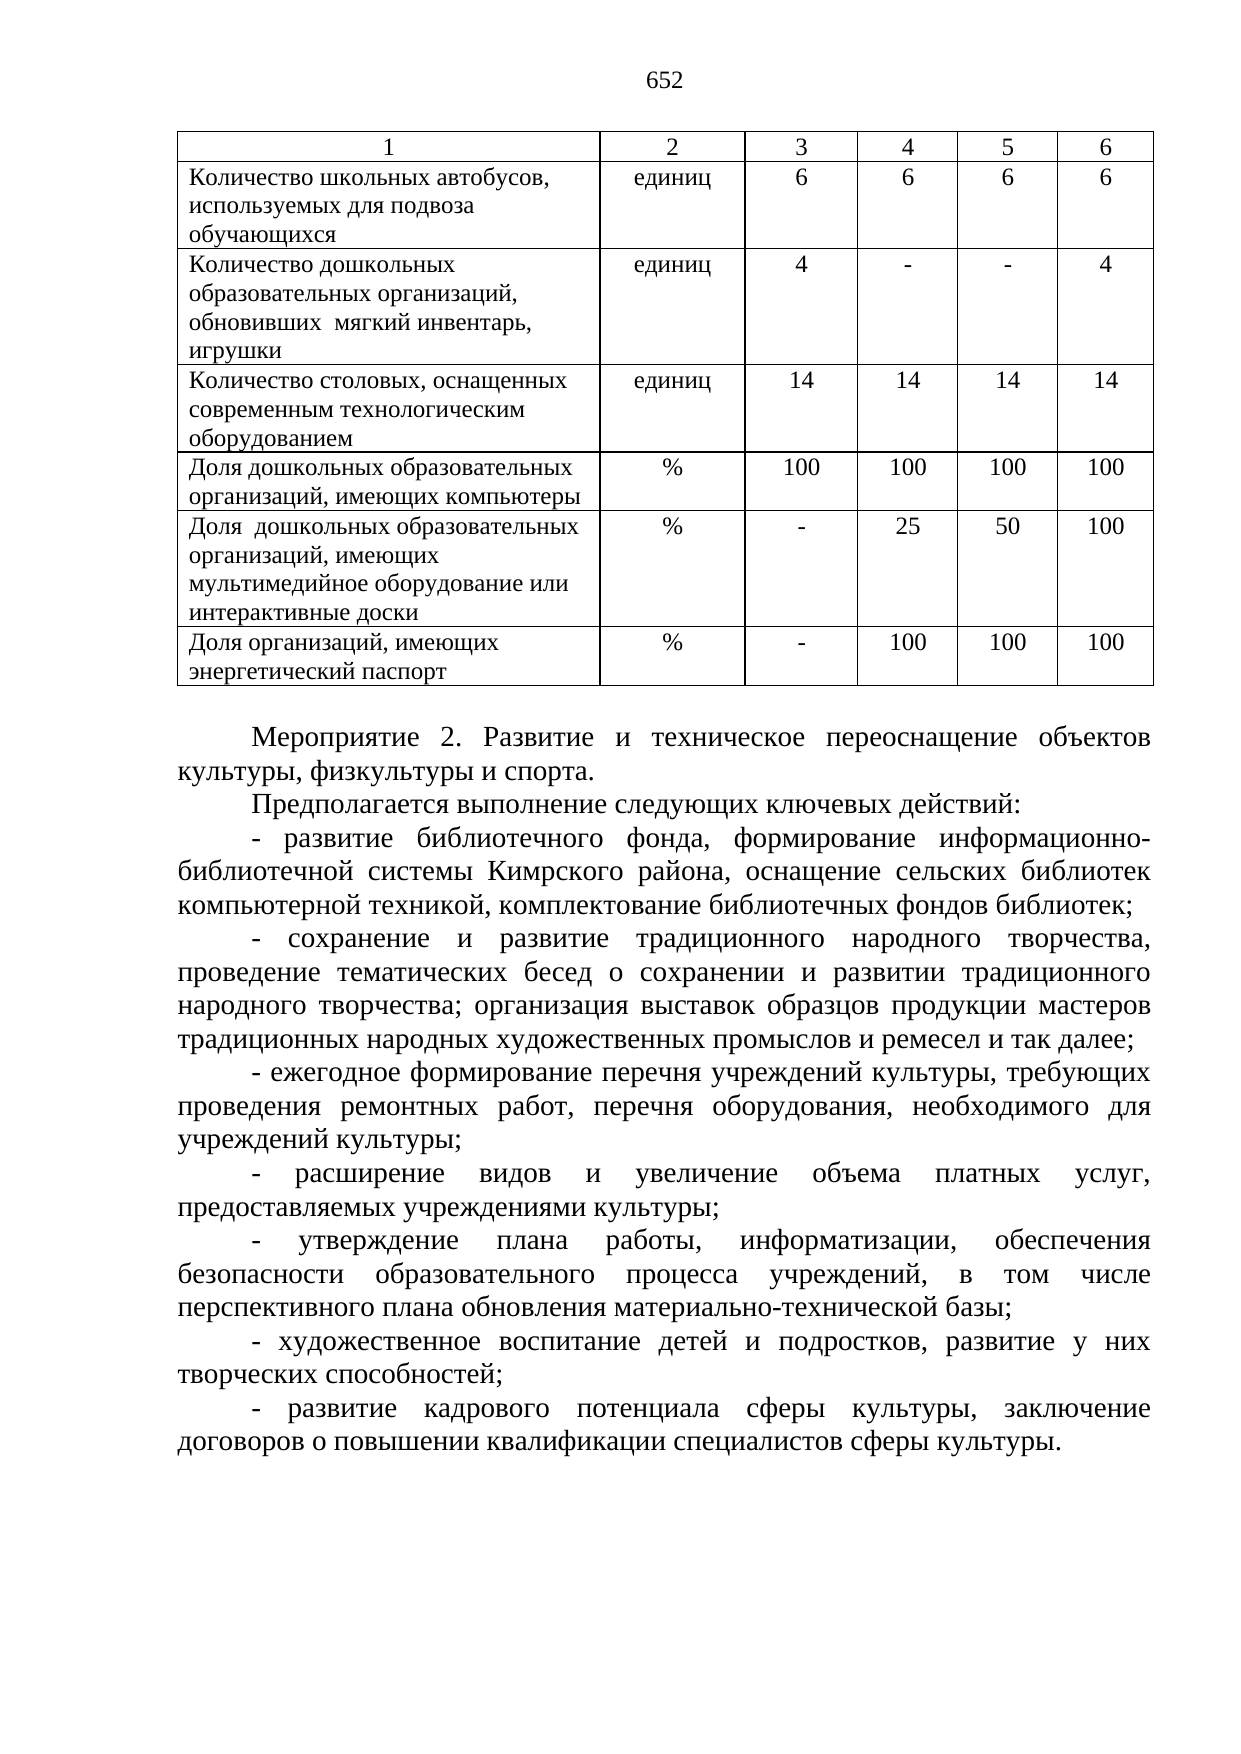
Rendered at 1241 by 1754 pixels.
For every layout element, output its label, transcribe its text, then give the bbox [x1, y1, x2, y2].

table_cell Доля организаций, имеющих энергетический паспорт [178, 627, 599, 684]
text Мероприятие 2. Развитие и техническое переоснащение объектов культуры, физкультуры и спорта. [177, 719, 1152, 786]
table_cell 100 [1058, 453, 1153, 510]
table_cell 25 [858, 511, 957, 626]
table_header 6 [1058, 132, 1153, 161]
table_cell 14 [858, 365, 957, 451]
table_cell 100 [1058, 511, 1153, 626]
table_cell 100 [858, 627, 957, 684]
table_cell 6 [958, 162, 1057, 248]
table_cell Количество столовых, оснащенных современным технологическим оборудованием [178, 365, 599, 451]
table_cell 100 [858, 453, 957, 510]
table_cell 100 [958, 627, 1057, 684]
table_cell % [601, 511, 744, 626]
text Предполагается выполнение следующих ключевых действий: [177, 786, 1152, 820]
table_cell 4 [746, 249, 857, 364]
table_header 5 [958, 132, 1057, 161]
table_header 3 [746, 132, 857, 161]
table_cell 14 [1058, 365, 1153, 451]
table_header 4 [858, 132, 957, 161]
text - утверждение плана работы, информатизации, обеспечения безопасности образовательного процесса учреждений, в том числе перспективного плана обновления материально-технической базы; [177, 1222, 1152, 1323]
table_cell - [746, 511, 857, 626]
table_header 1 [178, 132, 599, 161]
text - ежегодное формирование перечня учреждений культуры, требующих проведения ремонтных работ, перечня оборудования, необходимого для учреждений культуры; [177, 1054, 1152, 1155]
table_cell единиц [601, 162, 744, 248]
table_cell 14 [958, 365, 1057, 451]
table_cell Количество дошкольных образовательных организаций, обновивших мягкий инвентарь, игрушки [178, 249, 599, 364]
table_cell единиц [601, 249, 744, 364]
text - развитие библиотечного фонда, формирование информационно-библиотечной системы Кимрского района, оснащение сельских библиотек компьютерной техникой, комплектование библиотечных фондов библиотек; [177, 820, 1152, 920]
table_cell % [601, 453, 744, 510]
text - художественное воспитание детей и подростков, развитие у них творческих способностей; [177, 1323, 1152, 1390]
table_cell Количество школьных автобусов, используемых для подвоза обучающихся [178, 162, 599, 248]
table_cell Доля дошкольных образовательных организаций, имеющих мультимедийное оборудование или интерактивные доски [178, 511, 599, 626]
table_cell 6 [1058, 162, 1153, 248]
text - развитие кадрового потенциала сферы культуры, заключение договоров о повышении квалификации специалистов сферы культуры. [177, 1390, 1152, 1457]
table_cell - [958, 249, 1057, 364]
table_cell Доля дошкольных образовательных организаций, имеющих компьютеры [178, 453, 599, 510]
table_cell % [601, 627, 744, 684]
table_cell 50 [958, 511, 1057, 626]
table_cell единиц [601, 365, 744, 451]
table_cell 4 [1058, 249, 1153, 364]
table_cell 100 [1058, 627, 1153, 684]
table_cell 14 [746, 365, 857, 451]
table_cell - [746, 627, 857, 684]
table_cell 100 [746, 453, 857, 510]
table_cell 100 [958, 453, 1057, 510]
table_cell - [858, 249, 957, 364]
text - сохранение и развитие традиционного народного творчества, проведение тематических бесед о сохранении и развитии традиционного народного творчества; организация выставок образцов продукции мастеров традиционных народных художественных промыслов и ремесел и так далее; [177, 920, 1152, 1054]
table_header 2 [601, 132, 744, 161]
text - расширение видов и увеличение объема платных услуг, предоставляемых учреждениями культуры; [177, 1155, 1152, 1222]
table_cell 6 [746, 162, 857, 248]
table_cell 6 [858, 162, 957, 248]
